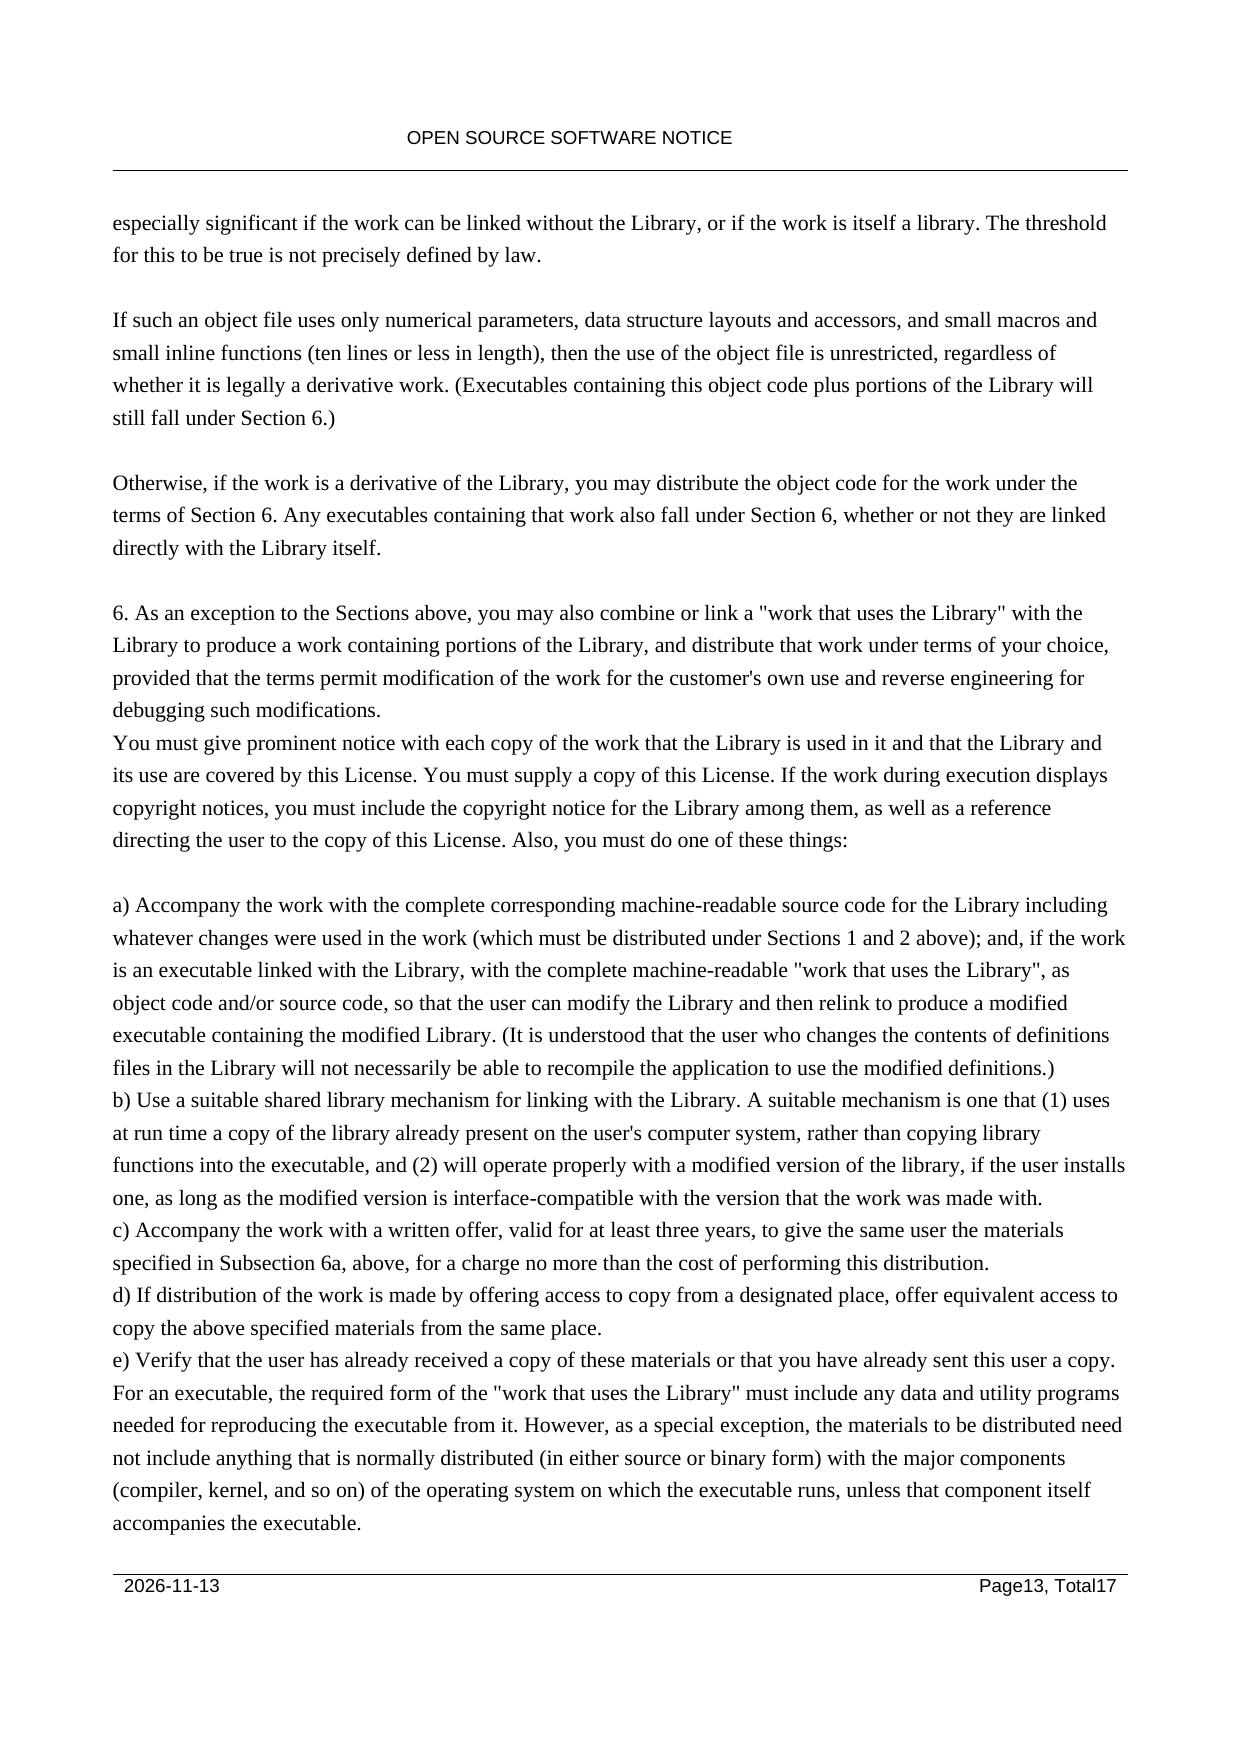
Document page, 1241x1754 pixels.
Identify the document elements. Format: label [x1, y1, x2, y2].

text [112, 206, 1128, 1539]
